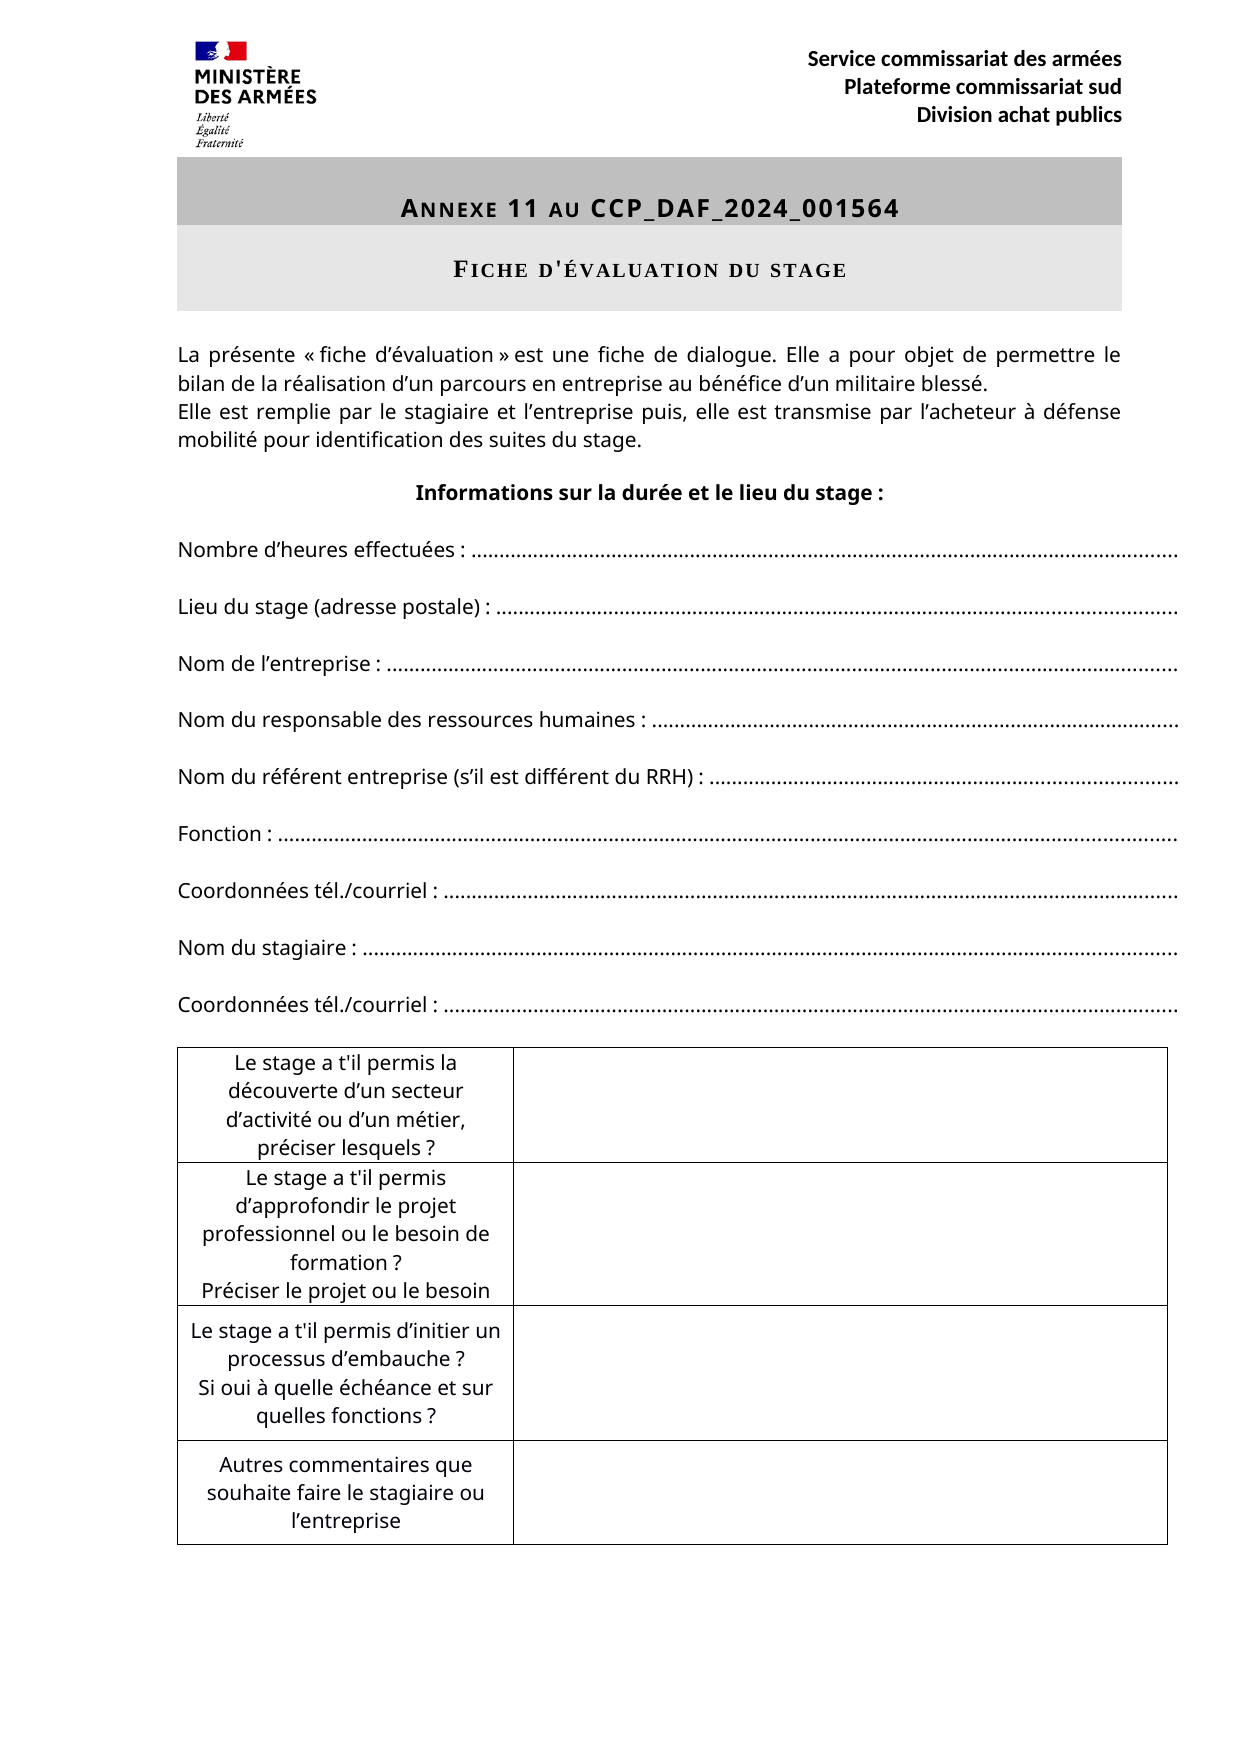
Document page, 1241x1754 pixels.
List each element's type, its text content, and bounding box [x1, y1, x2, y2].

text Nombre d’heures effectuées : [177, 535, 1122, 563]
text Coordonnées tél./courriel : [177, 876, 1122, 904]
text Nom du référent entreprise (s’il est différent du RRH) : [177, 762, 1122, 791]
table_cell Le stage a t'il permis d’approfondir le projet professionnel ou le besoin de formation ? Préciser le projet ou le besoin [178, 1163, 513, 1305]
text Informations sur la durée et le lieu du stage : [177, 478, 1122, 506]
table_cell [514, 1163, 1167, 1305]
table_cell [514, 1441, 1167, 1543]
picture [177, 23, 334, 157]
table_cell [514, 1306, 1167, 1440]
text La présente « fiche d’évaluation » est une fiche de dialogue. Elle a pour objet de permettre le bilan de la réalisation d’un parcours en entreprise au bénéfice d’un militaire blessé. [177, 340, 1122, 397]
table_header [514, 1048, 1167, 1162]
table_cell Autres commentaires que souhaite faire le stagiaire ou l’entreprise [178, 1441, 513, 1543]
text Nom du responsable des ressources humaines : [177, 706, 1122, 734]
text Nom du stagiaire : [177, 933, 1122, 961]
text Fonction : [177, 819, 1122, 848]
text Elle est remplie par le stagiaire et l’entreprise puis, elle est transmise par l’acheteur à défense mobilité pour identification des suites du stage. [177, 397, 1122, 454]
text Fiche d'évaluation du stage [177, 254, 1122, 283]
text Annexe 11 au CCP_DAF_2024_001564 [177, 191, 1122, 225]
table_header Le stage a t'il permis la découverte d’un secteur d’activité ou d’un métier, préciser lesquels ? [178, 1048, 513, 1162]
table_cell Le stage a t'il permis d’initier un processus d’embauche ? Si oui à quelle échéance et sur quelles fonctions ? [178, 1306, 513, 1440]
text Lieu du stage (adresse postale) : [177, 592, 1122, 620]
text Nom de l’entreprise : [177, 649, 1122, 677]
text Coordonnées tél./courriel : [177, 990, 1122, 1018]
